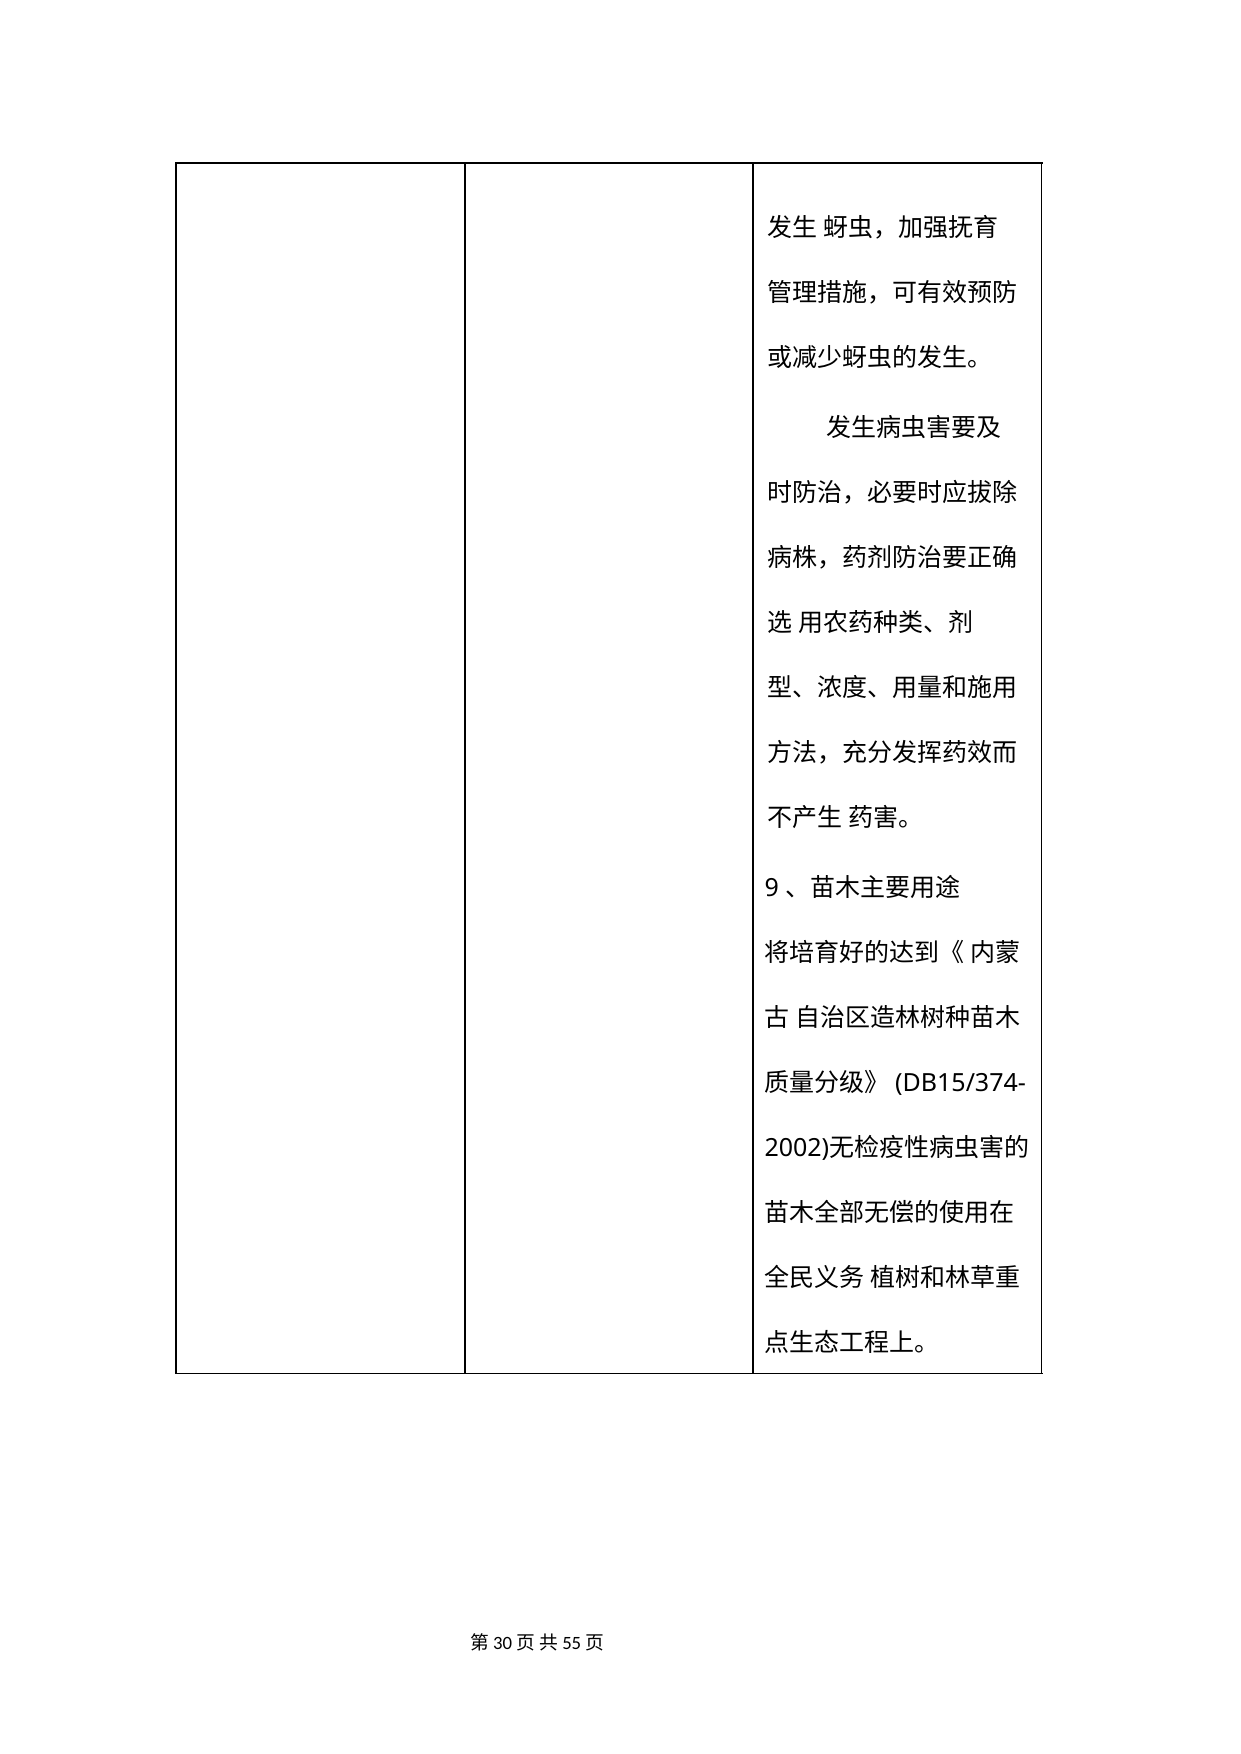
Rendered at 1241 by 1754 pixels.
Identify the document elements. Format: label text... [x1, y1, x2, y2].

table_cell 1 [177, 164, 464, 1373]
table_cell [466, 164, 752, 1373]
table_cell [754, 164, 1041, 1373]
